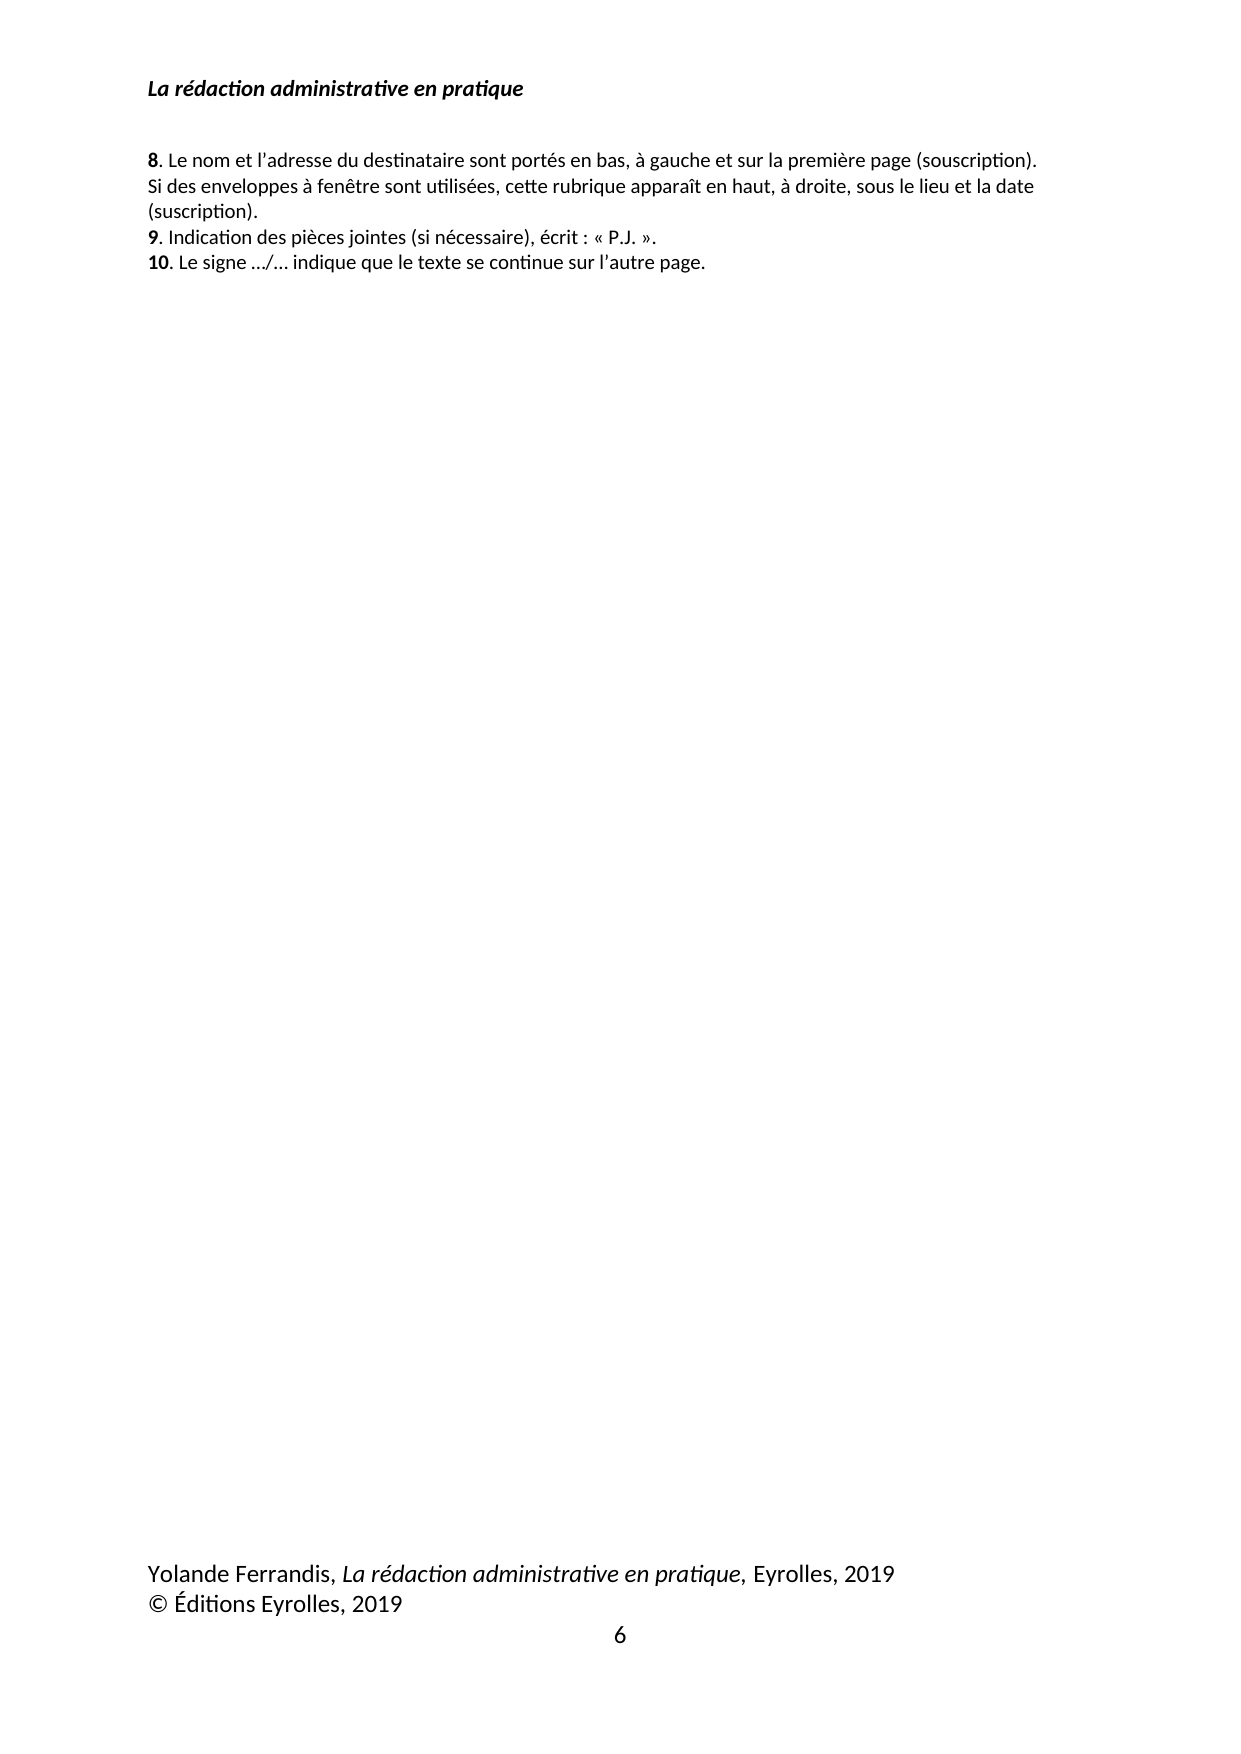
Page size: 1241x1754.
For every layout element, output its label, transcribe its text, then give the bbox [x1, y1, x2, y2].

text 10. Le signe …/… indique que le texte se continue sur l’autre page. [148, 249, 1093, 275]
text 8. Le nom et l’adresse du destinataire sont portés en bas, à gauche et sur la première page (souscription). [148, 148, 1093, 173]
text Si des enveloppes à fenêtre sont utilisées, cette rubrique apparaît en haut, à droite, sous le lieu et la date (suscription). [148, 173, 1093, 224]
text 9. Indication des pièces jointes (si nécessaire), écrit : « P.J. ». [148, 224, 1093, 249]
